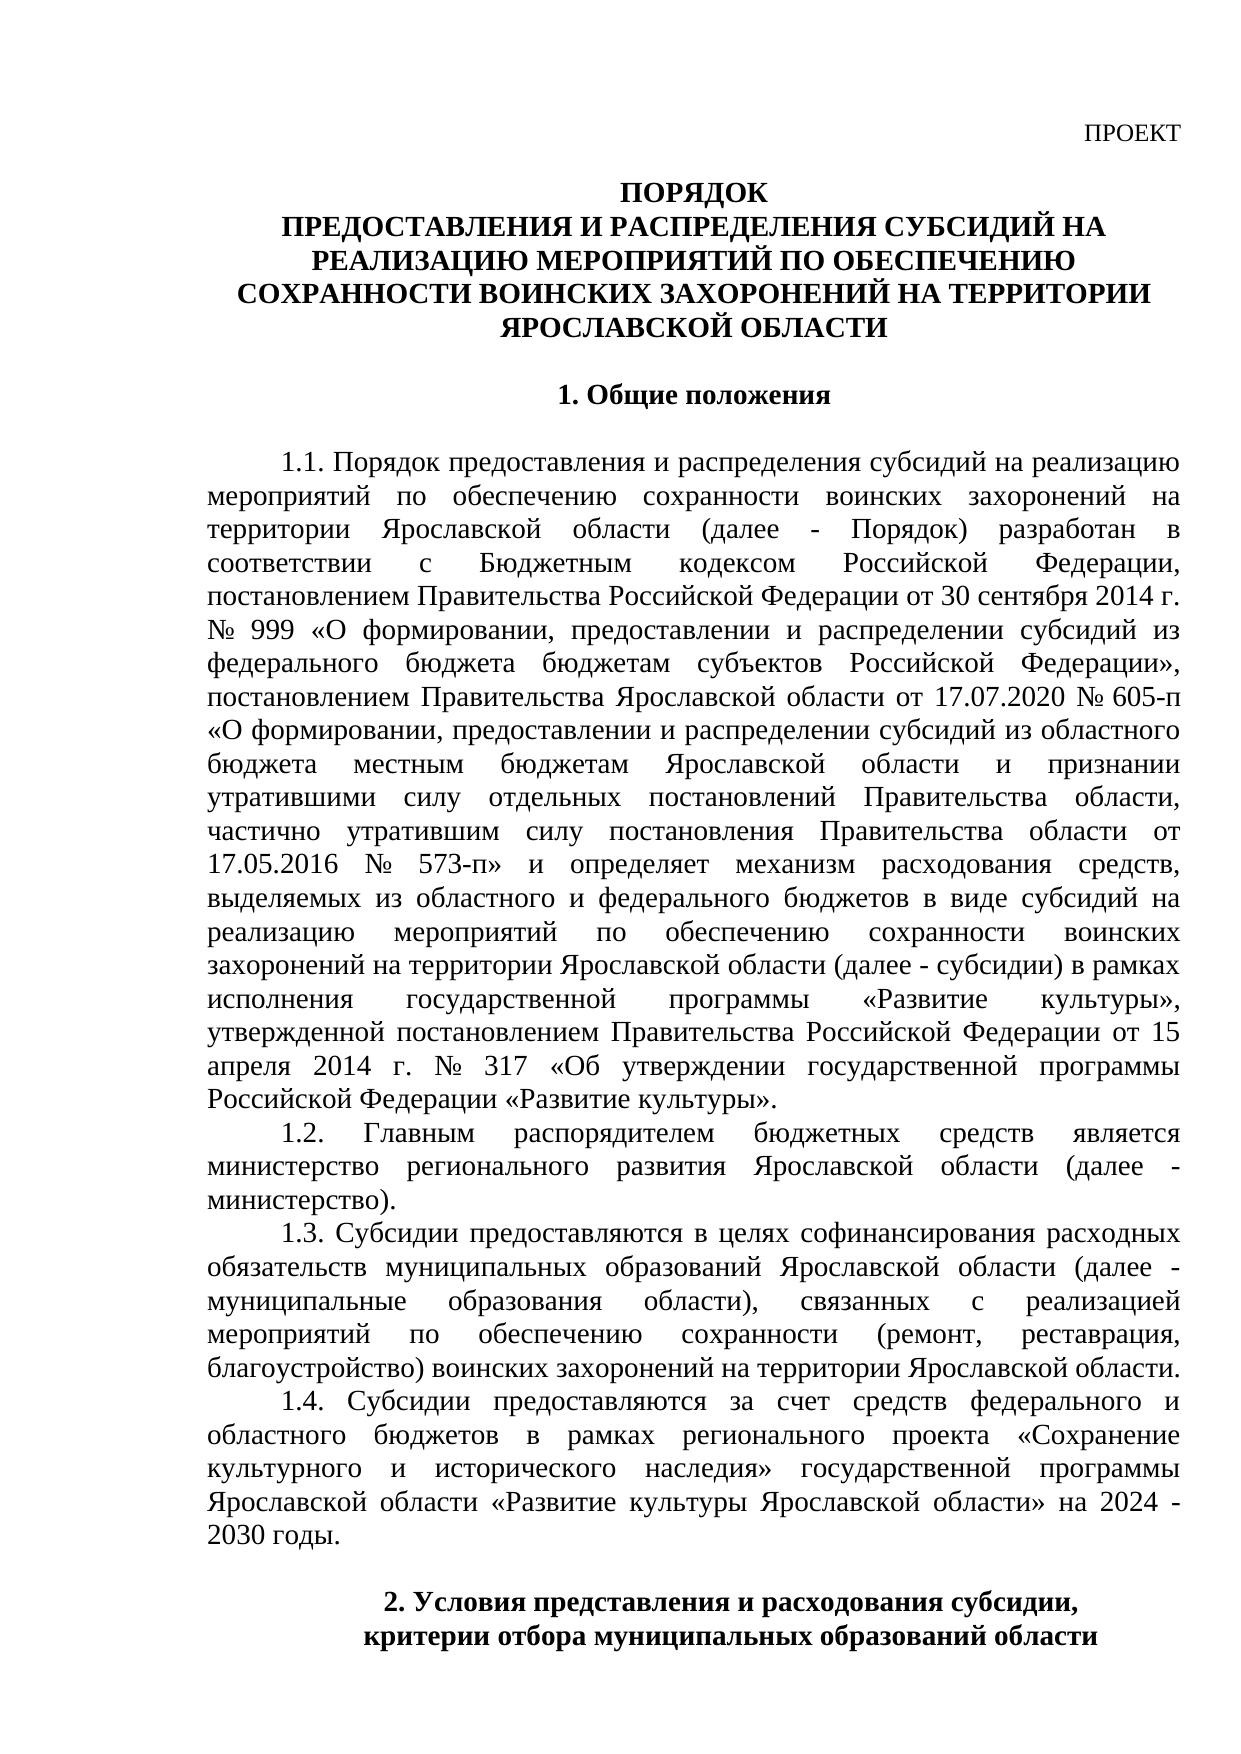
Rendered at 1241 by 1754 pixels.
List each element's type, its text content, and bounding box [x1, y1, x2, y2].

text 1.3. Субсидии предоставляются в целях софинансирования расходных обязательств муниципальных образований Ярославской области (далее - муниципальные образования области), связанных с реализацией мероприятий по обеспечению сохранности (ремонт, реставрация, благоустройство) воинских захоронений на территории Ярославской области. [207, 1216, 1181, 1383]
text 1.2. Главным распорядителем бюджетных средств является министерство регионального развития Ярославской области (далее - министерство). [207, 1115, 1181, 1216]
title 1. Общие положения [207, 377, 1181, 411]
title критерии отбора муниципальных образований области [207, 1618, 1181, 1652]
title ПОРЯДОК [207, 176, 1181, 209]
title 2. Условия представления и расходования субсидии, [207, 1584, 1181, 1618]
title ПРЕДОСТАВЛЕНИЯ И РАСПРЕДЕЛЕНИЯ СУБСИДИЙ НА РЕАЛИЗАЦИЮ МЕРОПРИЯТИЙ ПО ОБЕСПЕЧЕНИЮ СОХРАННОСТИ ВОИНСКИХ ЗАХОРОНЕНИЙ НА ТЕРРИТОРИИ ЯРОСЛАВСКОЙ ОБЛАСТИ [207, 209, 1181, 343]
text 1.4. Субсидии предоставляются за счет средств федерального и областного бюджетов в рамках регионального проекта «Сохранение культурного и исторического наследия» государственной программы Ярославской области «Развитие культуры Ярославской области» на 2024 - 2030 годы. [207, 1383, 1181, 1551]
text ПРОЕКТ [207, 118, 1181, 147]
text 1.1. Порядок предоставления и распределения субсидий на реализацию мероприятий по обеспечению сохранности воинских захоронений на территории Ярославской области (далее - Порядок) разработан в соответствии с Бюджетным кодексом Российской Федерации, постановлением Правительства Российской Федерации от 30 сентября 2014 г. № 999 «О формировании, предоставлении и распределении субсидий из федерального бюджета бюджетам субъектов Российской Федерации», постановлением Правительства Ярославской области от 17.07.2020 № 605-п «О формировании, предоставлении и распределении субсидий из областного бюджета местным бюджетам Ярославской области и признании утратившими силу отдельных постановлений Правительства области, частично утратившим силу постановления Правительства области от 17.05.2016 № 573-п» и определяет механизм расходования средств, выделяемых из областного и федерального бюджетов в виде субсидий на реализацию мероприятий по обеспечению сохранности воинских захоронений на территории Ярославской области (далее - субсидии) в рамках исполнения государственной программы «Развитие культуры», утвержденной постановлением Правительства Российской Федерации от 15 апреля 2014 г. № 317 «Об утверждении государственной программы Российской Федерации «Развитие культуры». [207, 444, 1181, 1115]
